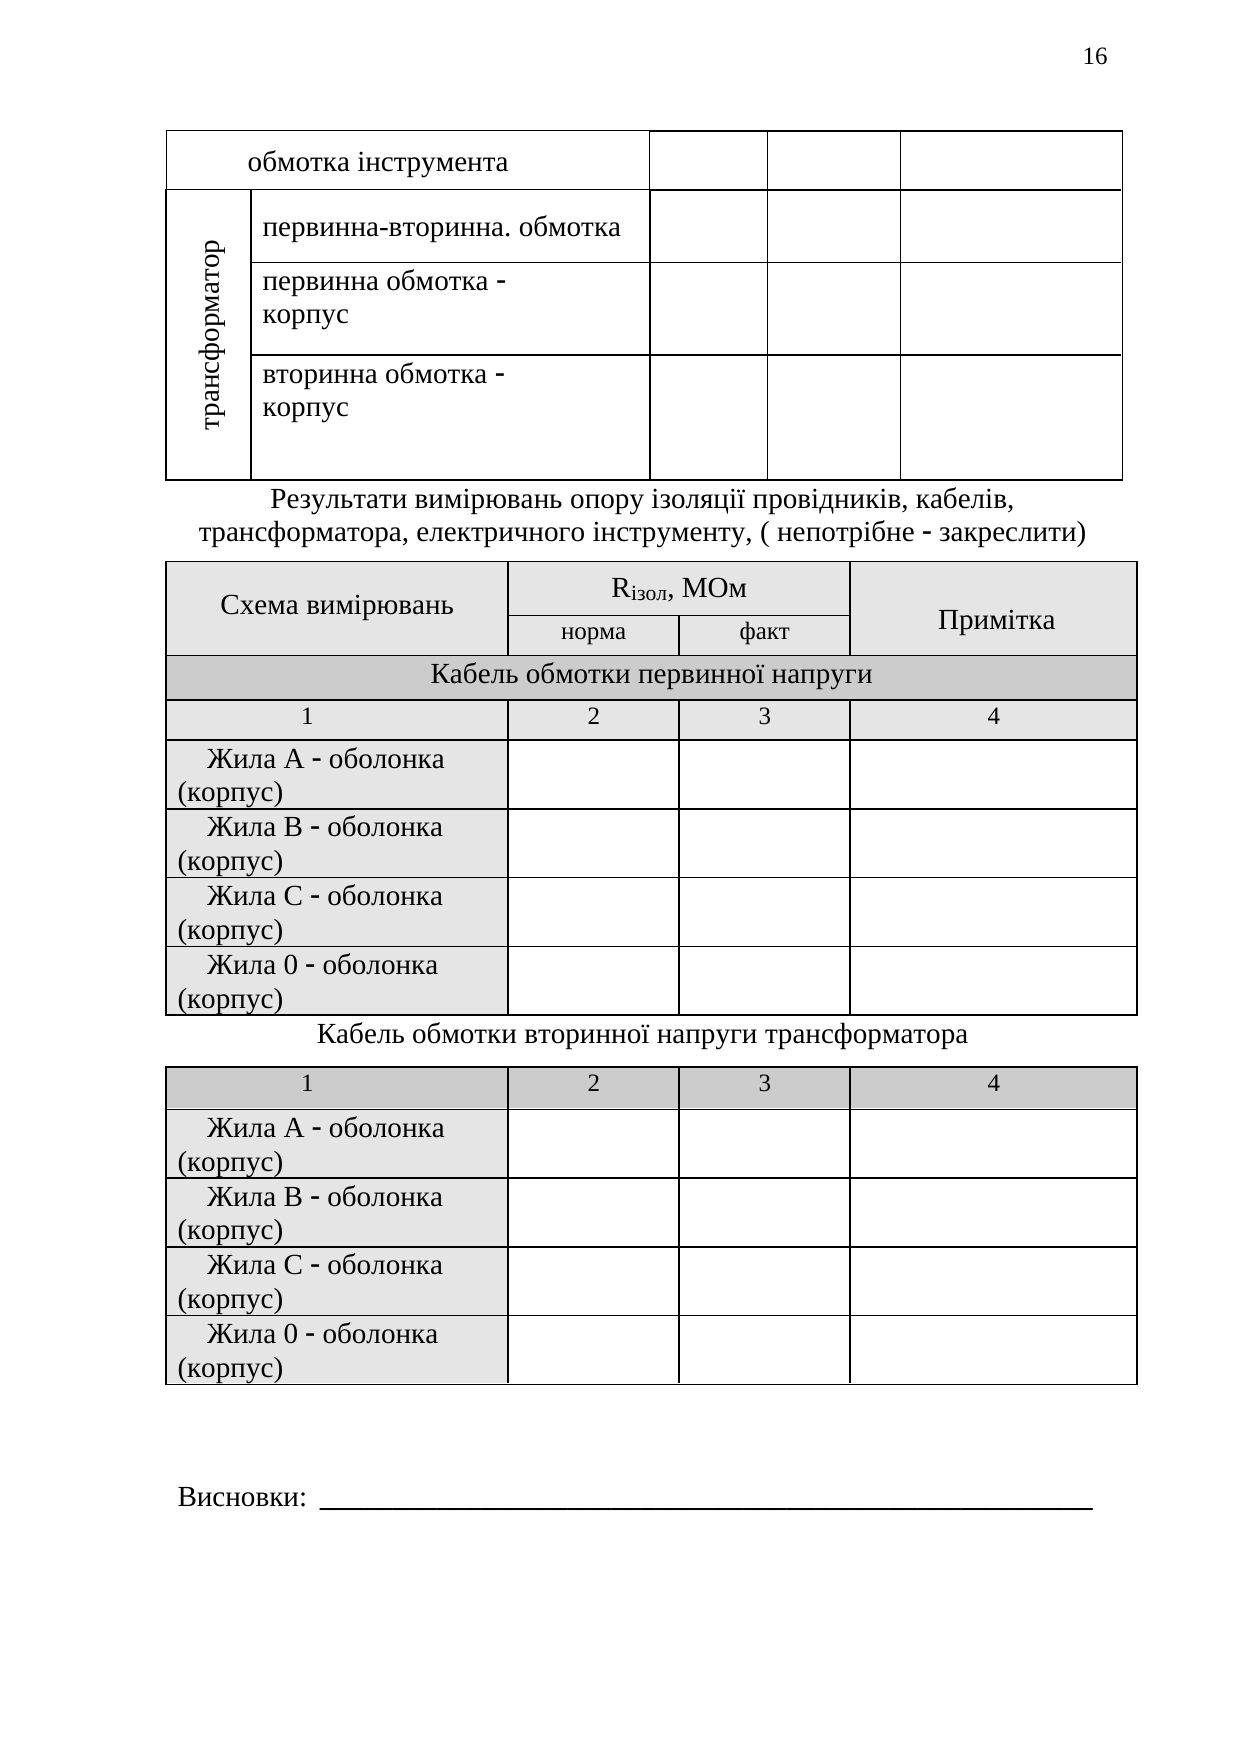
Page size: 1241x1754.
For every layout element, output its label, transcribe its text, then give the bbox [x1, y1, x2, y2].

table_cell [680, 1179, 849, 1246]
table_cell Жила 0 оболонка (корпус) [167, 1316, 507, 1383]
table_cell [901, 132, 1122, 189]
table_cell [851, 810, 1136, 877]
table_cell [851, 1179, 1136, 1246]
table_header Схема вимірювань [167, 562, 507, 655]
table_header 4 [851, 1068, 1136, 1108]
table_cell [509, 878, 678, 946]
table_cell 2 [509, 701, 678, 739]
table_cell [509, 947, 678, 1014]
table_cell обмотка інструмента [167, 131, 649, 189]
table_cell [650, 132, 767, 189]
table_cell 4 [851, 701, 1136, 739]
table_cell вторинна обмотка корпус [252, 356, 649, 479]
table_cell [680, 810, 849, 877]
table_header Rізол, МОм [509, 562, 849, 615]
table_cell [651, 263, 767, 354]
table_cell [768, 356, 900, 479]
table_cell первинна-вторинна. обмотка [252, 190, 649, 261]
table_cell [680, 1110, 849, 1177]
table_cell [851, 878, 1136, 946]
table_cell [509, 1179, 678, 1246]
table_cell [651, 191, 767, 261]
table_cell Жила А оболонка (корпус) [167, 741, 507, 808]
table_header 2 [509, 1068, 678, 1108]
table_cell [509, 810, 678, 877]
table_header Примітка [851, 562, 1136, 655]
text Кабель обмотки вторинної напруги трансформатора [177, 1016, 1107, 1049]
table_cell [851, 1248, 1136, 1315]
table_cell Жила В оболонка (корпус) [167, 810, 507, 877]
table_cell 1 [167, 701, 507, 739]
text Висновки: _____________________________________________________ [177, 1479, 1107, 1513]
table_cell [509, 1110, 678, 1177]
table_cell [680, 947, 849, 1014]
table_cell Жила А оболонка (корпус) [167, 1110, 507, 1177]
table_cell [680, 878, 849, 946]
text трансформатора, електричного інструменту, ( непотрібне закреслити) [177, 514, 1107, 548]
text Результати вимірювань опору ізоляції провідників, кабелів, [177, 481, 1107, 514]
table_header 1 [167, 1068, 507, 1108]
table_cell [901, 354, 1122, 479]
table_cell 3 [680, 701, 849, 739]
table_cell [768, 263, 900, 354]
table_cell [901, 261, 1122, 354]
table_header 3 [680, 1068, 849, 1108]
table_cell [680, 1248, 849, 1315]
table_cell [901, 189, 1122, 261]
table_cell Жила В оболонка (корпус) [167, 1179, 507, 1246]
table_cell Жила С оболонка (корпус) [167, 878, 507, 946]
table_cell норма [509, 616, 678, 655]
table_cell [680, 1316, 849, 1383]
table_cell [509, 1248, 678, 1315]
table_cell [509, 1316, 678, 1383]
table_cell [851, 947, 1136, 1014]
table_cell [851, 1316, 1136, 1383]
table_cell Кабель обмотки первинної напруги [167, 656, 1136, 699]
table_cell трансформатор [167, 190, 250, 479]
table_cell [768, 191, 900, 261]
table_cell [680, 741, 849, 808]
table_cell первинна обмотка корпус [252, 263, 649, 354]
table_cell [651, 356, 767, 479]
table_cell [509, 741, 678, 808]
table_cell [851, 741, 1136, 808]
table_cell факт [680, 616, 849, 655]
table_cell Жила С оболонка (корпус) [167, 1248, 507, 1315]
table_cell [768, 132, 900, 189]
table_cell [851, 1110, 1136, 1177]
table_cell Жила 0 оболонка (корпус) [167, 947, 507, 1014]
